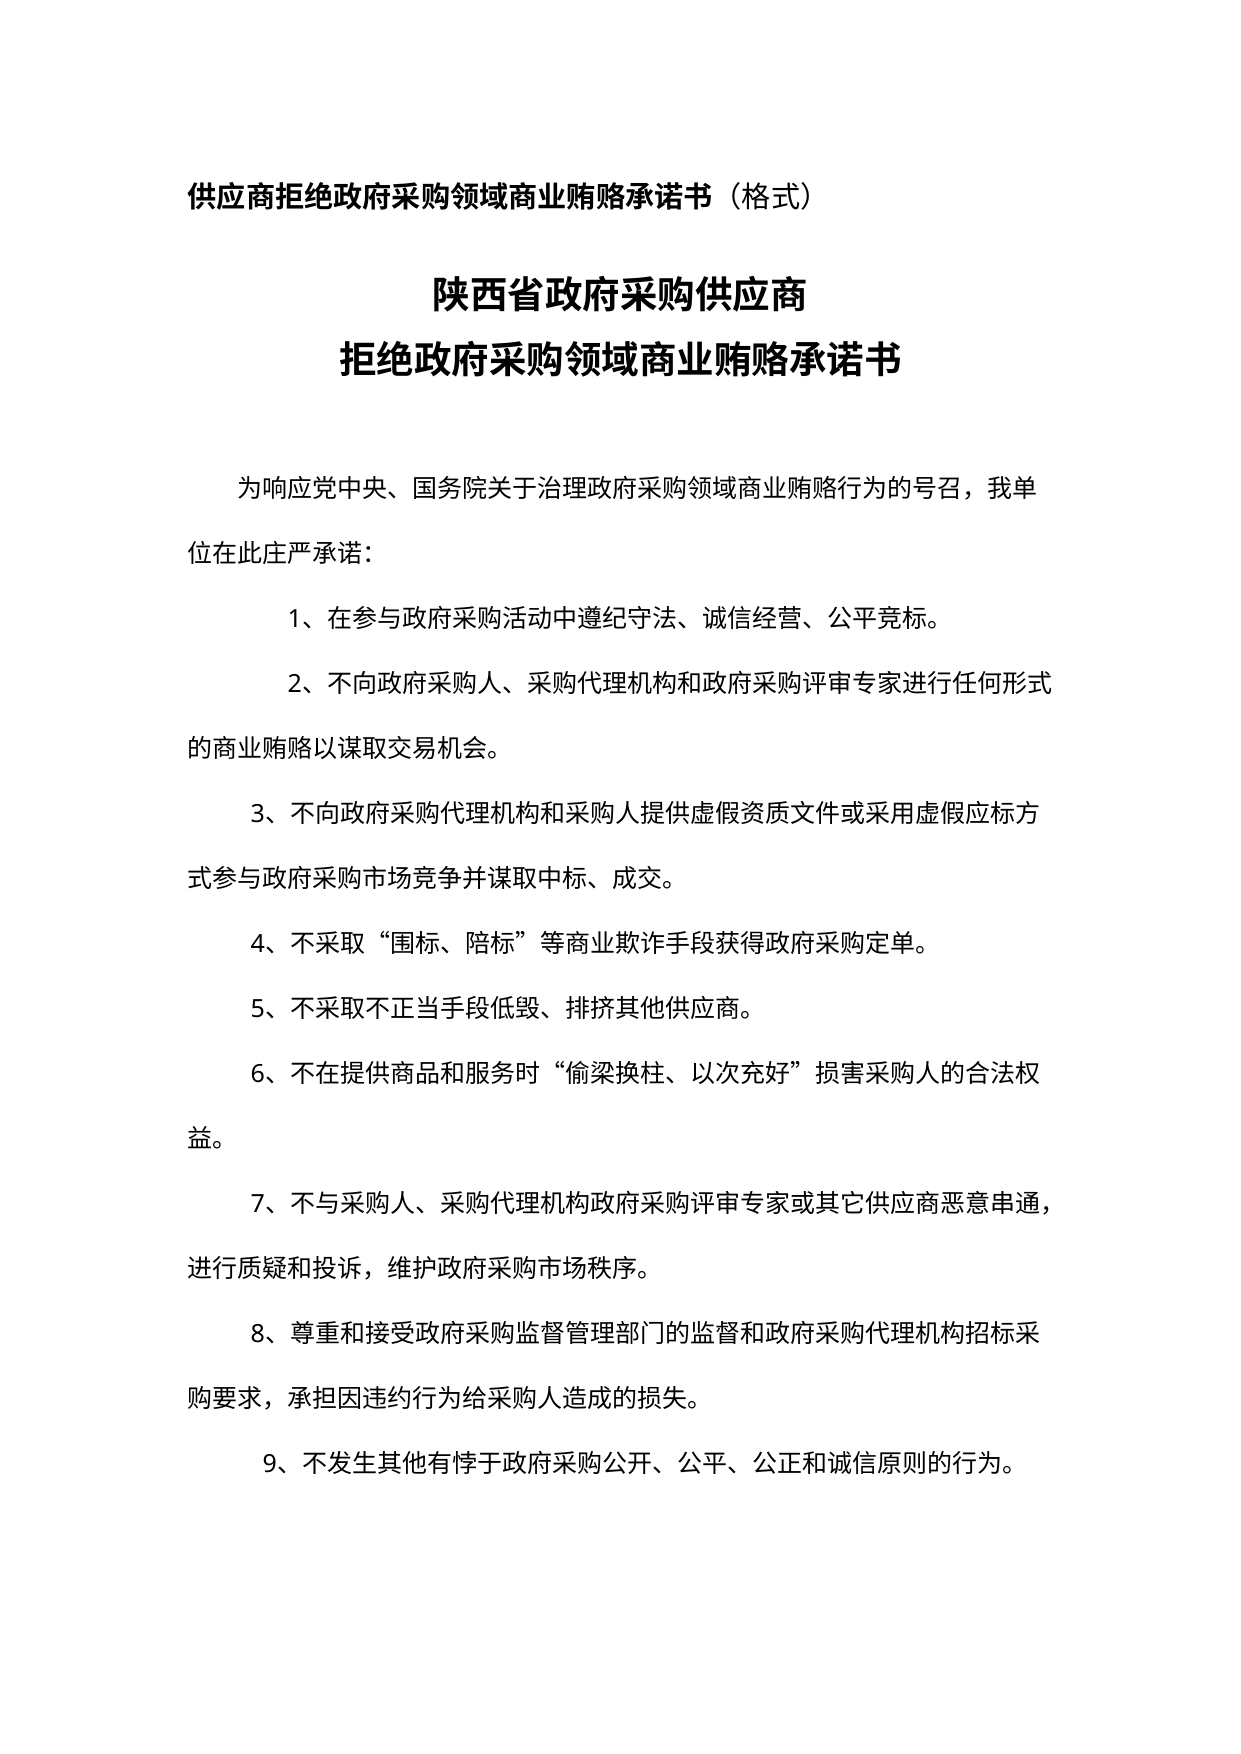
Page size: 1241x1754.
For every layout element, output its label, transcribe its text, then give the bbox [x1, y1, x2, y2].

text 为响应党中央、国务院关于治理政府采购领域商业贿赂行为的号召，我单位在此庄严承诺： [187, 454, 1053, 584]
text 3、不向政府采购代理机构和采购人提供虚假资质文件或采用虚假应标方式参与政府采购市场竞争并谋取中标、成交。 [187, 779, 1053, 909]
text 8、尊重和接受政府采购监督管理部门的监督和政府采购代理机构招标采购要求，承担因违约行为给采购人造成的损失。 [187, 1299, 1053, 1429]
text 拒绝政府采购领域商业贿赂承诺书 [187, 324, 1053, 389]
text 5、不采取不正当手段低毁、排挤其他供应商。 [187, 974, 1053, 1039]
text 供应商拒绝政府采购领域商业贿赂承诺书（格式） [187, 162, 1053, 227]
text 7、不与采购人、采购代理机构政府采购评审专家或其它供应商恶意串通，进行质疑和投诉，维护政府采购市场秩序。 [187, 1169, 1053, 1299]
text 6、不在提供商品和服务时“偷梁换柱、以次充好”损害采购人的合法权益。 [187, 1039, 1053, 1169]
text 陕西省政府采购供应商 [187, 259, 1053, 324]
text 4、不采取“围标、陪标”等商业欺诈手段获得政府采购定单。 [187, 909, 1053, 974]
text 9、不发生其他有悖于政府采购公开、公平、公正和诚信原则的行为。 [187, 1429, 1053, 1494]
text 2、不向政府采购人、采购代理机构和政府采购评审专家进行任何形式的商业贿赂以谋取交易机会。 [187, 649, 1053, 779]
text 1、在参与政府采购活动中遵纪守法、诚信经营、公平竞标。 [187, 584, 1053, 649]
